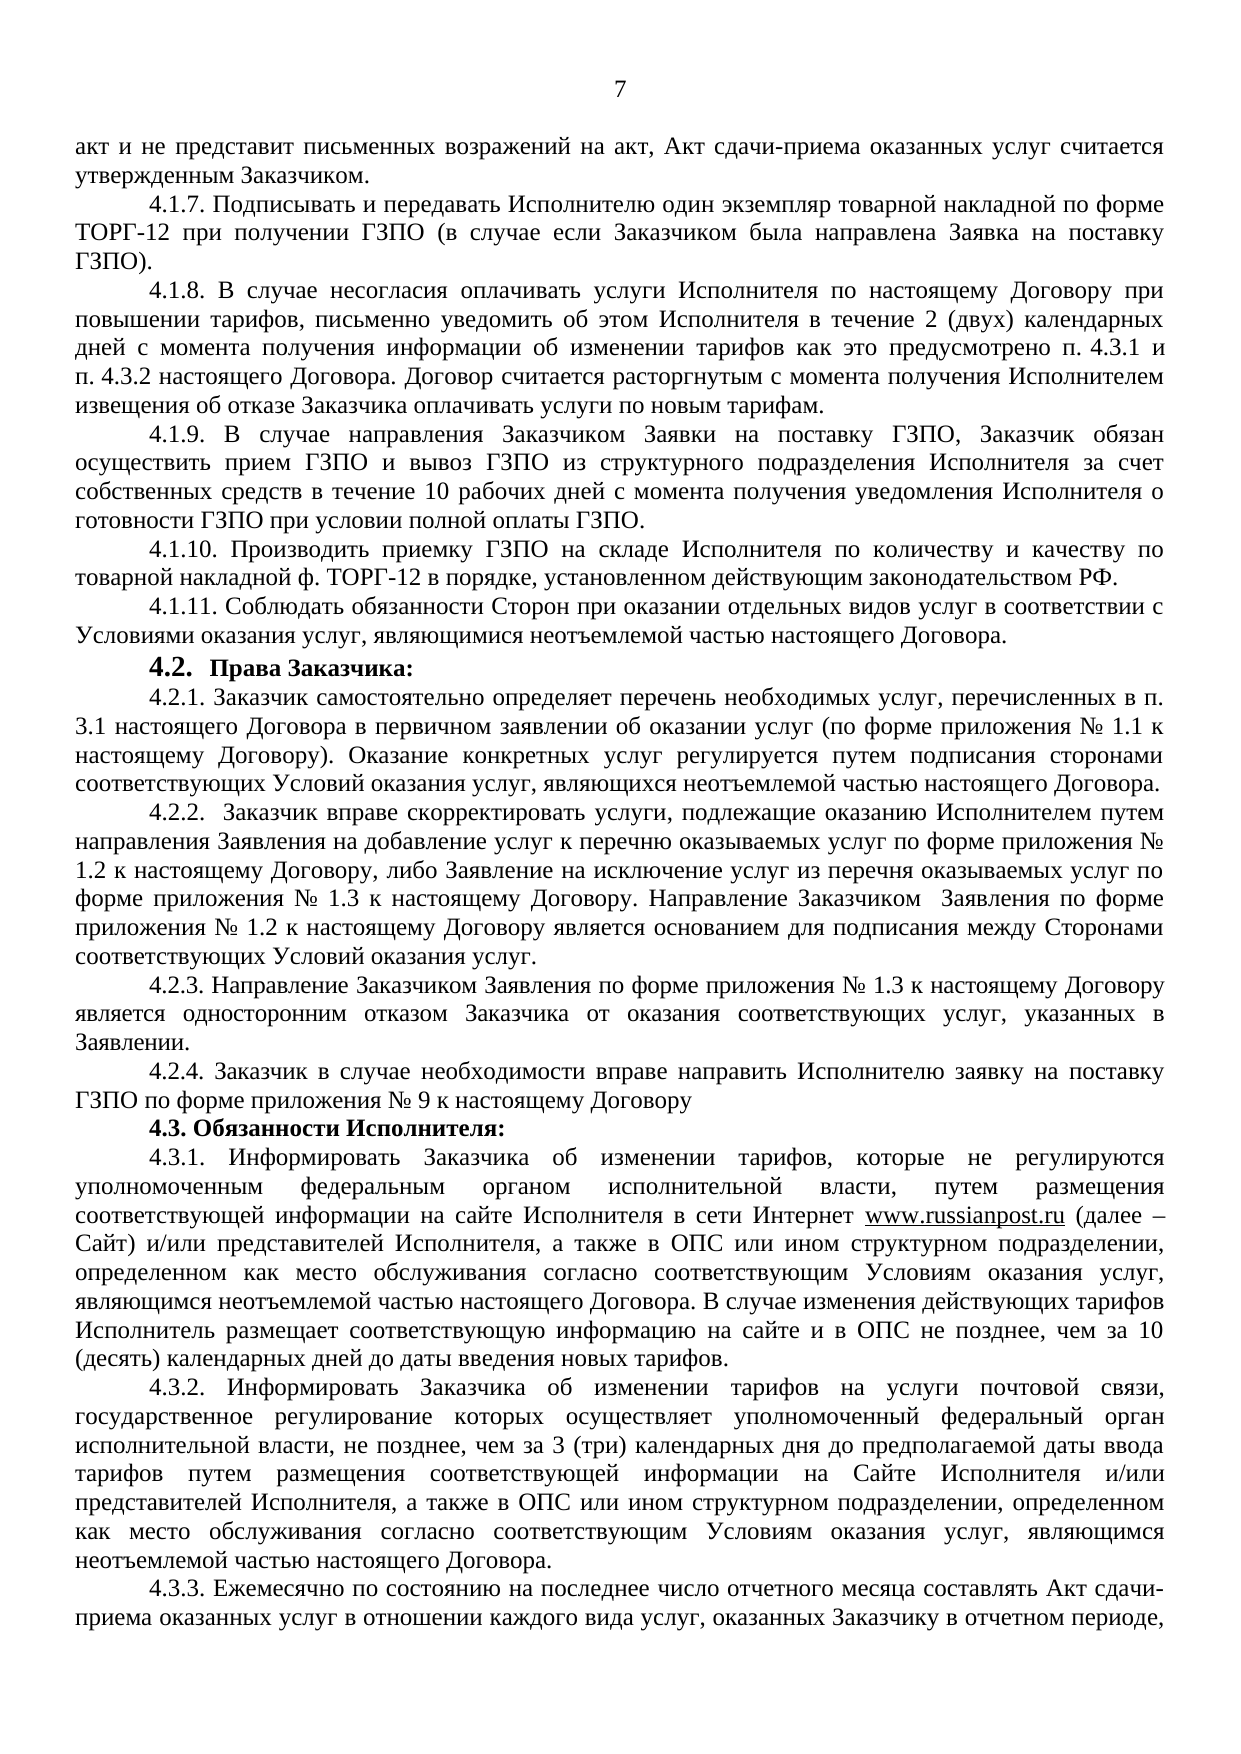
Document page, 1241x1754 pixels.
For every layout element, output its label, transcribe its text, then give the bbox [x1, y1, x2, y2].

list Права Заказчика: [75, 649, 1165, 682]
text 4.2.4. Заказчик в случае необходимости вправе направить Исполнителю заявку на поставку ГЗПО по форме приложения № 9 к настоящему Договору [75, 1056, 1165, 1113]
text 4.1.8. В случае несогласия оплачивать услуги Исполнителя по настоящему Договору при повышении тарифов, письменно уведомить об этом Исполнителя в течение 2 (двух) календарных дней с момента получения информации об изменении тарифов как это предусмотрено п. 4.3.1 и п. 4.3.2 настоящего Договора. Договор считается расторгнутым с момента получения Исполнителем извещения об отказе Заказчика оплачивать услуги по новым тарифам. [75, 275, 1165, 419]
text 4.3. Обязанности Исполнителя: [75, 1113, 1165, 1142]
text 4.2.3. Направление Заказчиком Заявления по форме приложения № 1.3 к настоящему Договору является односторонним отказом Заказчика от оказания соответствующих услуг, указанных в Заявлении. [75, 970, 1165, 1056]
text 4.3.2. Информировать Заказчика об изменении тарифов на услуги почтовой связи, государственное регулирование которых осуществляет уполномоченный федеральный орган исполнительной власти, не позднее, чем за 3 (три) календарных дня до предполагаемой даты ввода тарифов путем размещения соответствующей информации на Сайте Исполнителя и/или представителей Исполнителя, а также в ОПС или ином структурном подразделении, определенном как место обслуживания согласно соответствующим Условиям оказания услуг, являющимся неотъемлемой частью настоящего Договора. [75, 1372, 1165, 1573]
list Заказчик вправе скорректировать услуги, подлежащие оказанию Исполнителем путем направления Заявления на добавление услуг к перечню оказываемых услуг по форме приложения № 1.2 к настоящему Договору, либо Заявление на исключение услуг из перечня оказываемых услуг по форме приложения № 1.3 к настоящему Договору. Направление Заказчиком Заявления по форме приложения № 1.2 к настоящему Договору является основанием для подписания между Сторонами соответствующих Условий оказания услуг. [75, 797, 1165, 970]
text 4.1.7. Подписывать и передавать Исполнителю один экземпляр товарной накладной по форме ТОРГ-12 при получении ГЗПО (в случае если Заказчиком была направлена Заявка на поставку ГЗПО). [75, 189, 1165, 275]
text 4.1.9. В случае направления Заказчиком Заявки на поставку ГЗПО, Заказчик обязан осуществить прием ГЗПО и вывоз ГЗПО из структурного подразделения Исполнителя за счет собственных средств в течение 10 рабочих дней с момента получения уведомления Исполнителя о готовности ГЗПО при условии полной оплаты ГЗПО. [75, 419, 1165, 534]
text 4.1.11. Соблюдать обязанности Сторон при оказании отдельных видов услуг в соответствии с Условиями оказания услуг, являющимися неотъемлемой частью настоящего Договора. [75, 591, 1165, 649]
text 4.1.10. Производить приемку ГЗПО на складе Исполнителя по количеству и качеству по товарной накладной ф. ТОРГ-12 в порядке, установленном действующим законодательством РФ. [75, 534, 1165, 591]
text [75, 1573, 1165, 1631]
text 4.2.1. Заказчик самостоятельно определяет перечень необходимых услуг, перечисленных в п. 3.1 настоящего Договора в первичном заявлении об оказании услуг (по форме приложения № 1.1 к настоящему Договору). Оказание конкретных услуг регулируется путем подписания сторонами соответствующих Условий оказания услуг, являющихся неотъемлемой частью настоящего Договора. [75, 682, 1164, 797]
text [75, 131, 1165, 189]
text 4.3.1. Информировать Заказчика об изменении тарифов, которые не регулируются уполномоченным федеральным органом исполнительной власти, путем размещения соответствующей информации на сайте Исполнителя в сети Интернет www.russianpost.ru (далее – Сайт) и/или представителей Исполнителя, а также в ОПС или ином структурном подразделении, определенном как место обслуживания согласно соответствующим Условиям оказания услуг, являющимся неотъемлемой частью настоящего Договора. В случае изменения действующих тарифов Исполнитель размещает соответствующую информацию на сайте и в ОПС не позднее, чем за 10 (десять) календарных дней до даты введения новых тарифов. [75, 1142, 1165, 1372]
